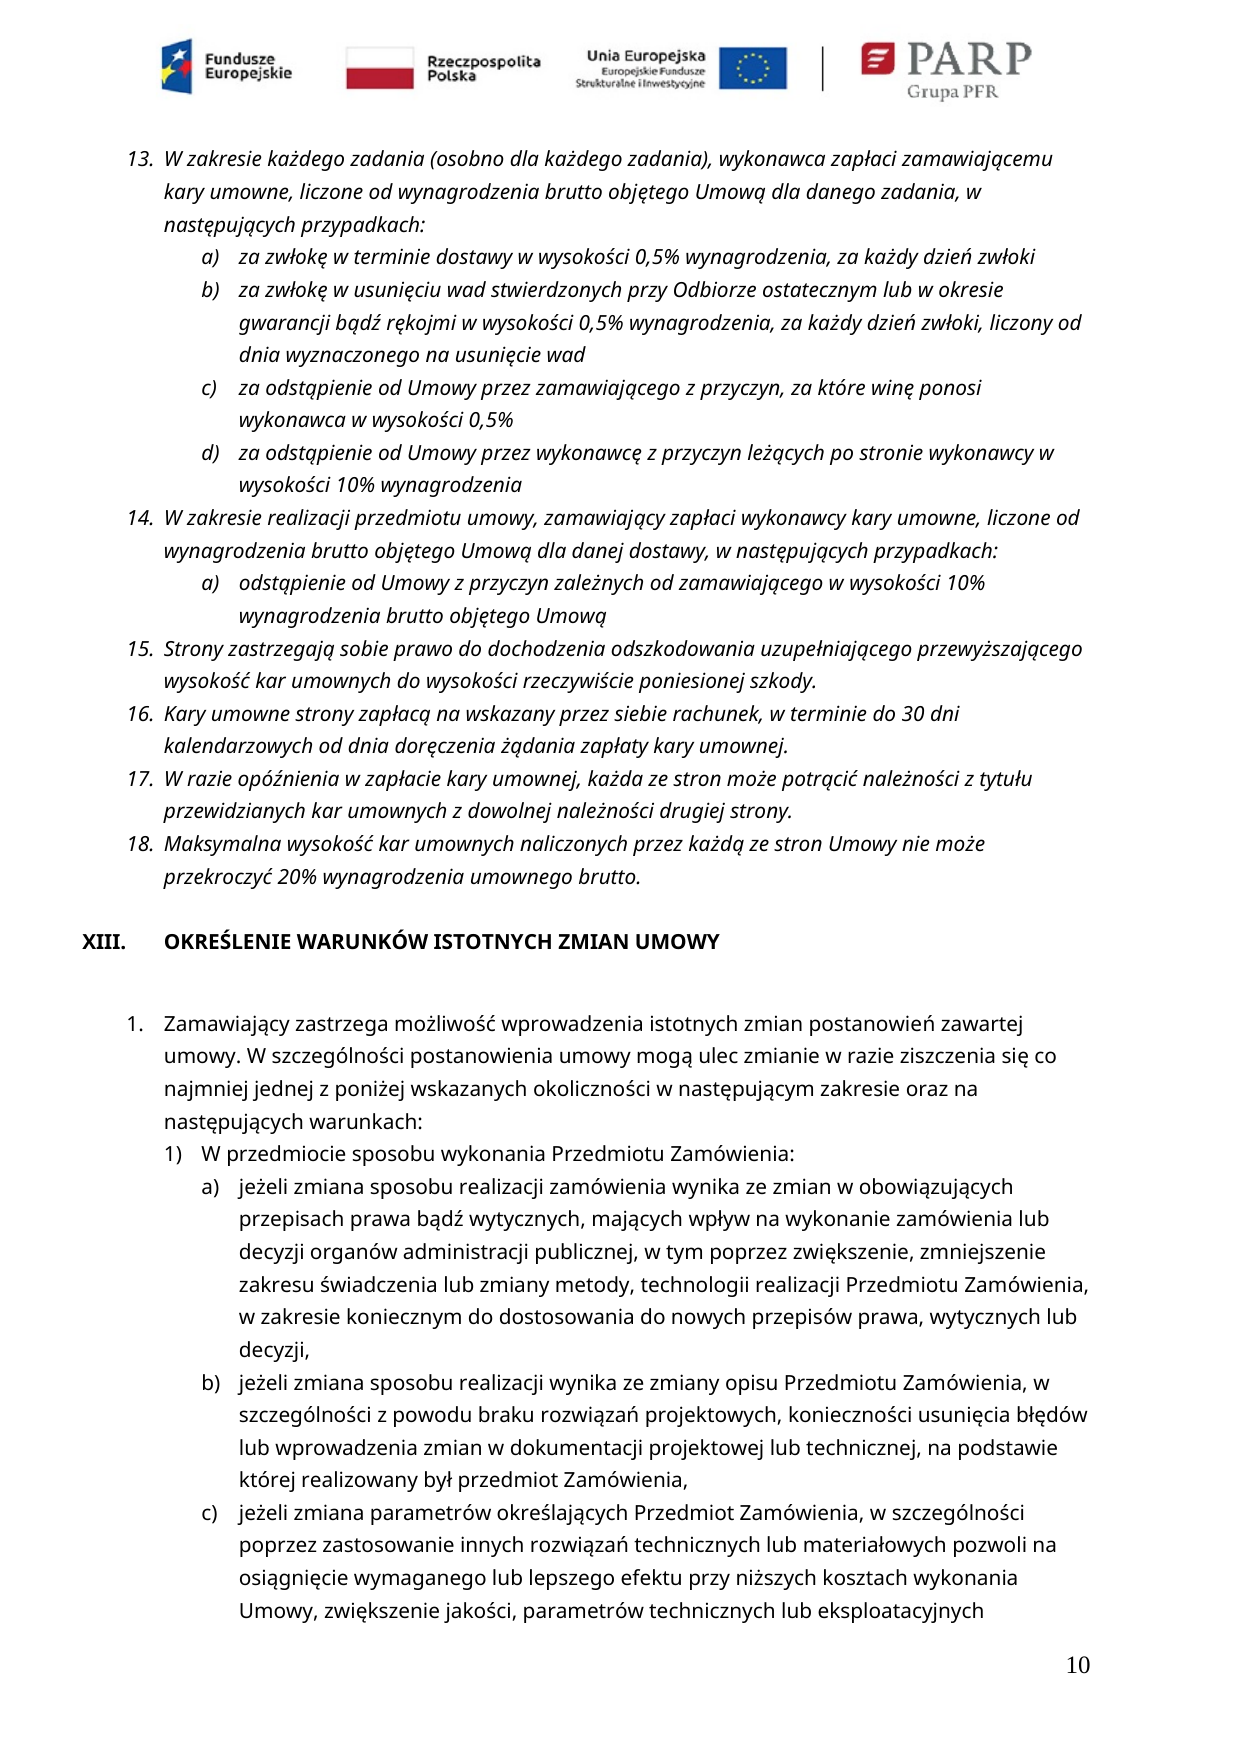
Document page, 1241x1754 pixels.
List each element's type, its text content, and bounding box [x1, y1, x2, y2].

list jeżeli zmiana sposobu realizacji wynika ze zmiany opisu Przedmiotu Zamówienia, w szczególności z powodu braku rozwiązań projektowych, konieczności usunięcia błędów lub wprowadzenia zmian w dokumentacji projektowej lub technicznej, na podstawie której realizowany był przedmiot Zamówienia, [201, 1368, 1090, 1494]
list W zakresie realizacji przedmiotu umowy, zamawiający zapłaci wykonawcy kary umowne, liczone od wynagrodzenia brutto objętego Umową dla danej dostawy, w następujących przypadkach: [126, 503, 1090, 564]
list za zwłokę w usunięciu wad stwierdzonych przy Odbiorze ostatecznym lub w okresie gwarancji bądź rękojmi w wysokości 0,5% wynagrodzenia, za każdy dzień zwłoki, liczony od dnia wyznaczonego na usunięcie wad [201, 275, 1090, 369]
list odstąpienie od Umowy z przyczyn zależnych od zamawiającego w wysokości 10% wynagrodzenia brutto objętego Umową [201, 568, 1090, 629]
list jeżeli zmiana sposobu realizacji zamówienia wynika ze zmian w obowiązujących przepisach prawa bądź wytycznych, mających wpływ na wykonanie zamówienia lub decyzji organów administracji publicznej, w tym poprzez zwiększenie, zmniejszenie zakresu świadczenia lub zmiany metody, technologii realizacji Przedmiotu Zamówienia, w zakresie koniecznym do dostosowania do nowych przepisów prawa, wytycznych lub decyzji, [201, 1172, 1090, 1363]
list za odstąpienie od Umowy przez zamawiającego z przyczyn, za które winę ponosi wykonawca w wysokości 0,5% [201, 373, 1090, 434]
list Zamawiający zastrzega możliwość wprowadzenia istotnych zmian postanowień zawartej umowy. W szczególności postanowienia umowy mogą ulec zmianie w razie ziszczenia się co najmniej jednej z poniżej wskazanych okoliczności w następującym zakresie oraz na następujących warunkach: [126, 1009, 1090, 1135]
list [201, 1498, 1090, 1624]
picture [138, 14, 1041, 116]
list za zwłokę w terminie dostawy w wysokości 0,5% wynagrodzenia, za każdy dzień zwłoki [201, 242, 1090, 271]
list Strony zastrzegają sobie prawo do dochodzenia odszkodowania uzupełniającego przewyższającego wysokość kar umownych do wysokości rzeczywiście poniesionej szkody. [126, 634, 1090, 695]
list Kary umowne strony zapłacą na wskazany przez siebie rachunek, w terminie do 30 dni kalendarzowych od dnia doręczenia żądania zapłaty kary umownej. [126, 699, 1090, 760]
list za odstąpienie od Umowy przez wykonawcę z przyczyn leżących po stronie wykonawcy w wysokości 10% wynagrodzenia [201, 438, 1090, 499]
list W zakresie każdego zadania (osobno dla każdego zadania), wykonawca zapłaci zamawiającemu kary umowne, liczone od wynagrodzenia brutto objętego Umową dla danego zadania, w następujących przypadkach: [126, 144, 1090, 238]
list W razie opóźnienia w zapłacie kary umownej, każda ze stron może potrącić należności z tytułu przewidzianych kar umownych z dowolnej należności drugiej strony. [126, 764, 1090, 825]
list OKREŚLENIE WARUNKÓW ISTOTNYCH ZMIAN UMOWY [126, 927, 1090, 956]
list Maksymalna wysokość kar umownych naliczonych przez każdą ze stron Umowy nie może przekroczyć 20% wynagrodzenia umownego brutto. [126, 829, 1090, 890]
list W przedmiocie sposobu wykonania Przedmiotu Zamówienia: [164, 1139, 1090, 1168]
